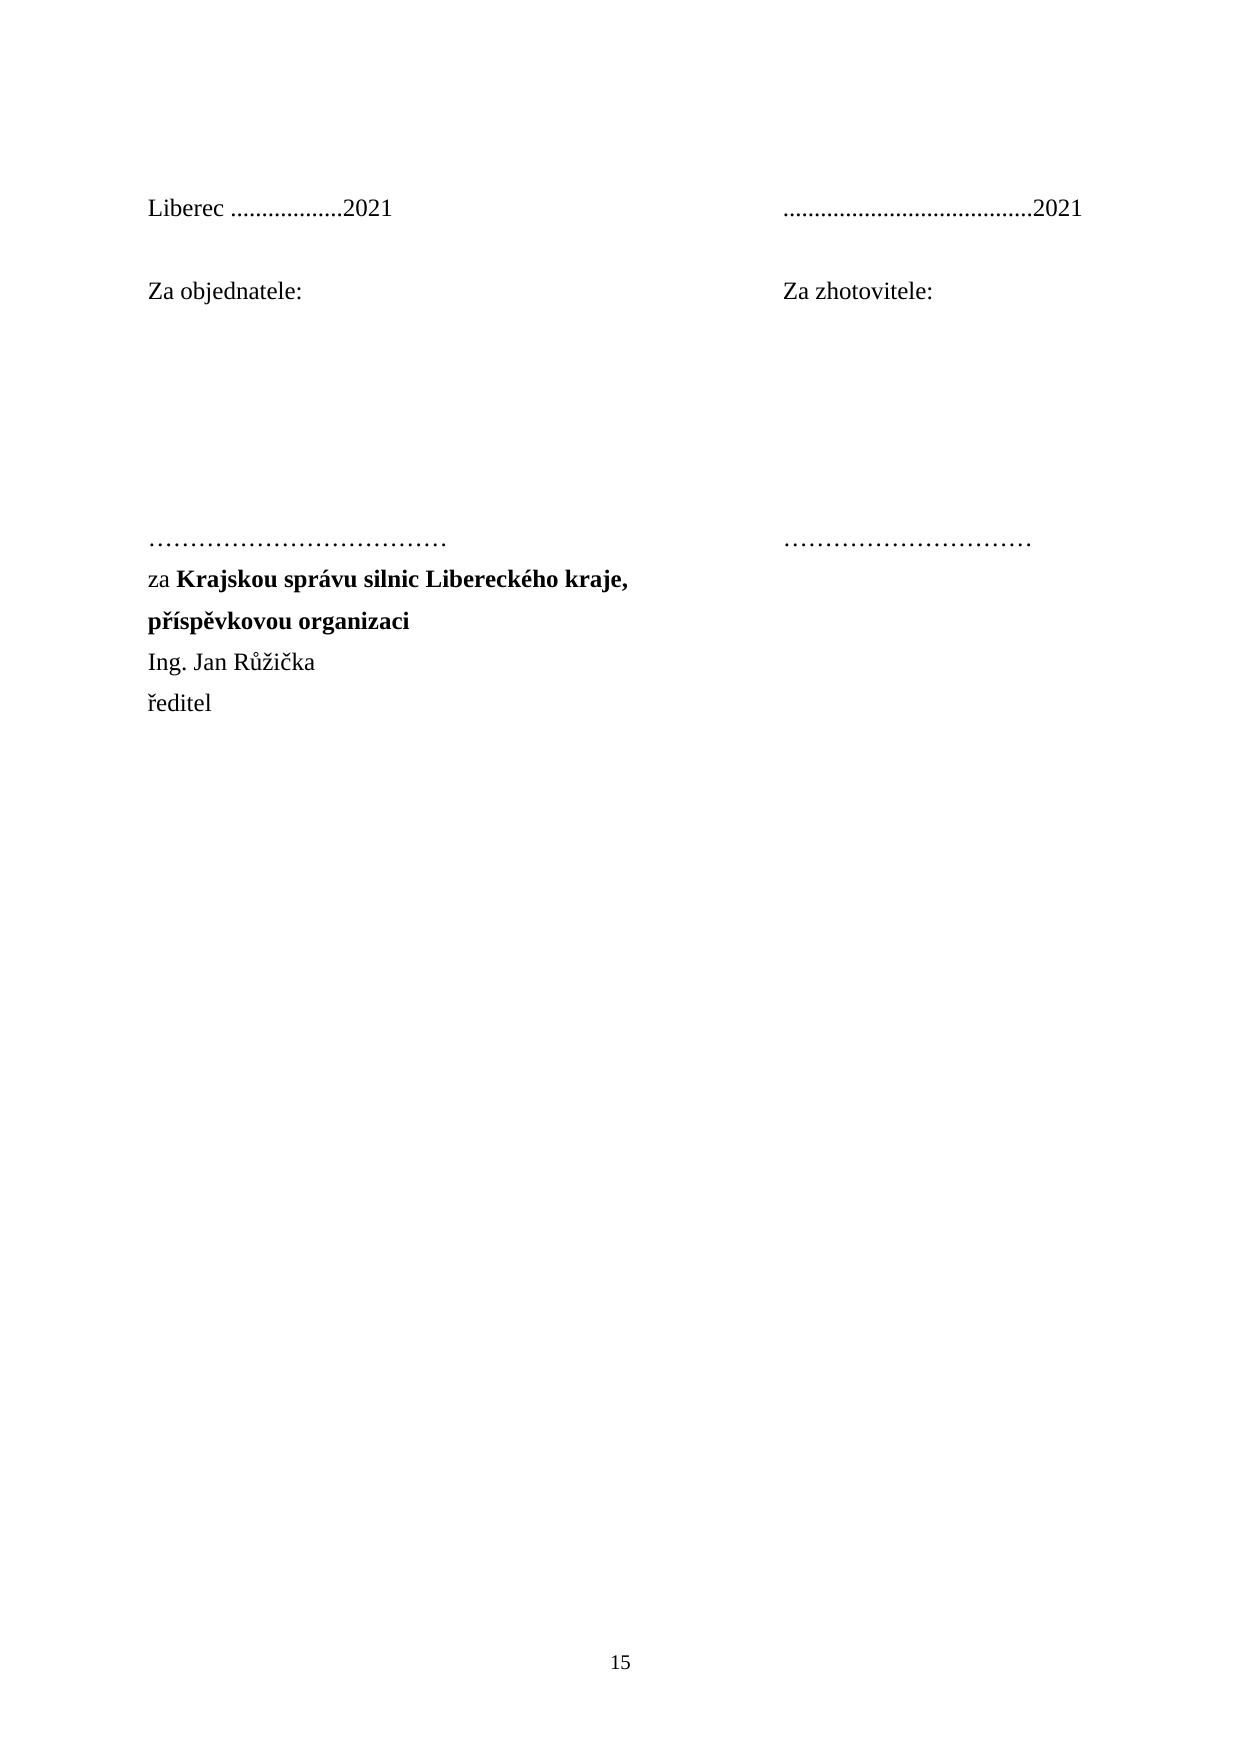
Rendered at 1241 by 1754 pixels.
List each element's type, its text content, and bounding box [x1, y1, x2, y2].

text za Krajskou správu silnic Libereckého kraje, [148, 564, 1092, 593]
text ředitel [148, 688, 1092, 717]
text Ing. Jan Růžička [148, 647, 1092, 676]
text příspěvkovou organizaci [148, 606, 1092, 634]
text ……………………………… ………………………… [148, 523, 1092, 552]
text Liberec ..................2021 ........................................2021 [148, 193, 1092, 222]
text Za objednatele: Za zhotovitele: [148, 276, 1092, 304]
